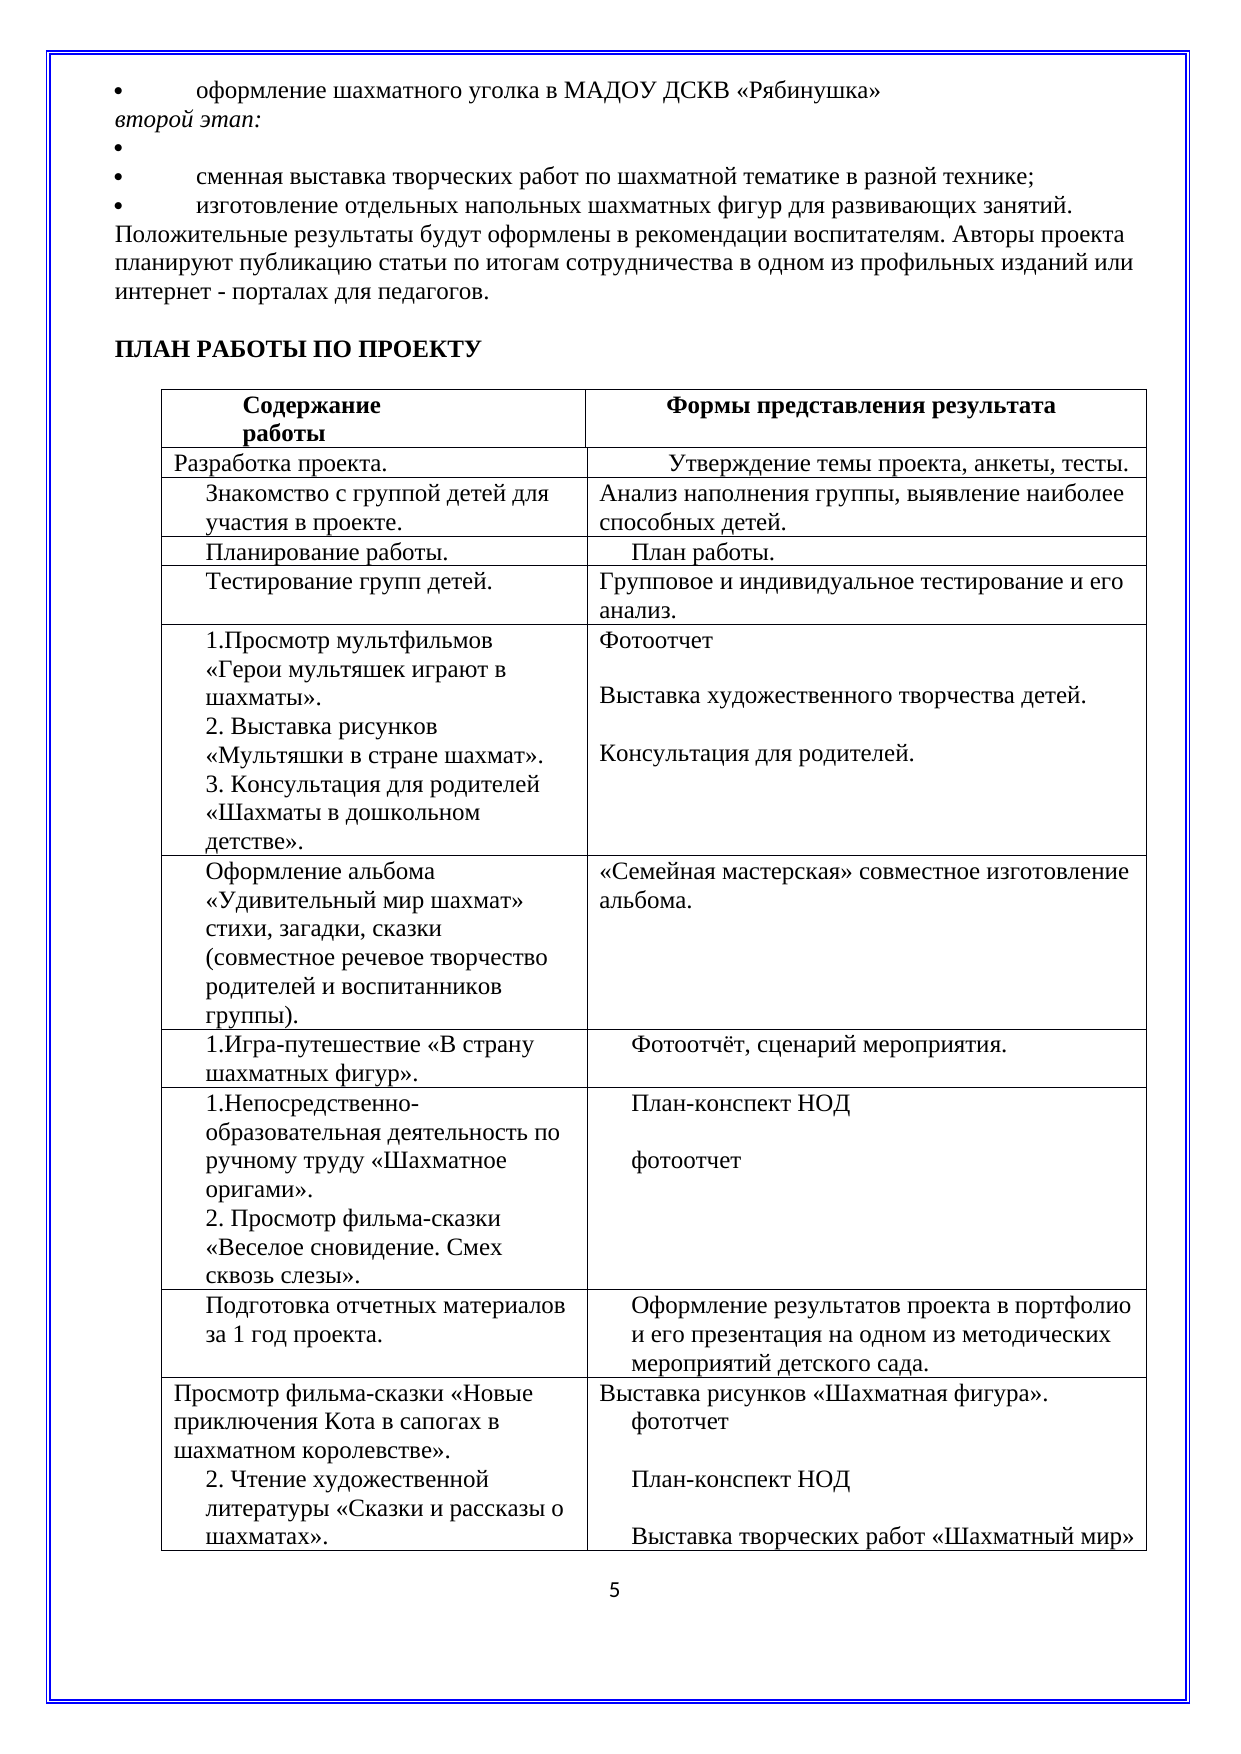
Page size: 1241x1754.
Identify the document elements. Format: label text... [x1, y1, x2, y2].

table_cell План-конспект НОД фотоотчет [588, 1088, 1146, 1289]
table_cell Разработка проекта. [162, 448, 587, 477]
table_cell Фотоотчет Выставка художественного творчества детей. Консультация для родителей. [588, 625, 1146, 855]
list оформление шахматного уголка в МАДОУ ДСКВ «Рябинушка» [114, 75, 1157, 104]
table_cell Знакомство с группой детей для участия в проекте. [162, 478, 587, 536]
table_cell Анализ наполнения группы, выявление наиболее способных детей. [588, 478, 1146, 536]
table_cell Утверждение темы проекта, анкеты, тесты. [588, 448, 1146, 477]
text второй этап: [114, 104, 1157, 132]
table_cell Групповое и индивидуальное тестирование и его анализ. [588, 566, 1146, 624]
table_cell Оформление результатов проекта в портфолио и его презентация на одном из методических мероприятий детского сада. [588, 1290, 1146, 1377]
list изготовление отдельных напольных шахматных фигур для развивающих занятий. [114, 190, 1157, 219]
list сменная выставка творческих работ по шахматной тематике в разной технике; [114, 161, 1157, 190]
table_header Формы представления результата [586, 390, 1146, 447]
table_cell Фотоотчёт, сценарий мероприятия. [588, 1030, 1146, 1087]
table_cell 1.Непосредственно-образовательная деятельность по ручному труду «Шахматное оригами». 2. Просмотр фильма-сказки «Веселое сновидение. Смех сквозь слезы». [162, 1088, 587, 1289]
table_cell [162, 1378, 587, 1550]
table_cell «Семейная мастерская» совместное изготовление альбома. [588, 856, 1146, 1028]
text ПЛАН РАБОТЫ ПО ПРОЕКТУ [114, 334, 1157, 389]
table_cell 1.Просмотр мультфильмов «Герои мультяшек играют в шахматы». 2. Выставка рисунков «Мультяшки в стране шахмат». 3. Консультация для родителей «Шахматы в дошкольном детстве». [162, 625, 587, 855]
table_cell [588, 1378, 1146, 1550]
table_cell Подготовка отчетных материалов за 1 год проекта. [162, 1290, 587, 1377]
table_cell План работы. [588, 537, 1146, 565]
table_cell Оформление альбома «Удивительный мир шахмат» стихи, загадки, сказки (совместное речевое творчество родителей и воспитанников группы). [162, 856, 587, 1028]
table_header Содержание работы [162, 390, 585, 447]
table_cell Тестирование групп детей. [162, 566, 587, 624]
text Положительные результаты будут оформлены в рекомендации воспитателям. Авторы проекта планируют публикацию статьи по итогам сотрудничества в одном из профильных изданий или интернет - порталах для педагогов. [114, 219, 1157, 305]
table_cell Планирование работы. [162, 537, 587, 565]
table_cell 1.Игра-путешествие «В страну шахматных фигур». [162, 1030, 587, 1087]
